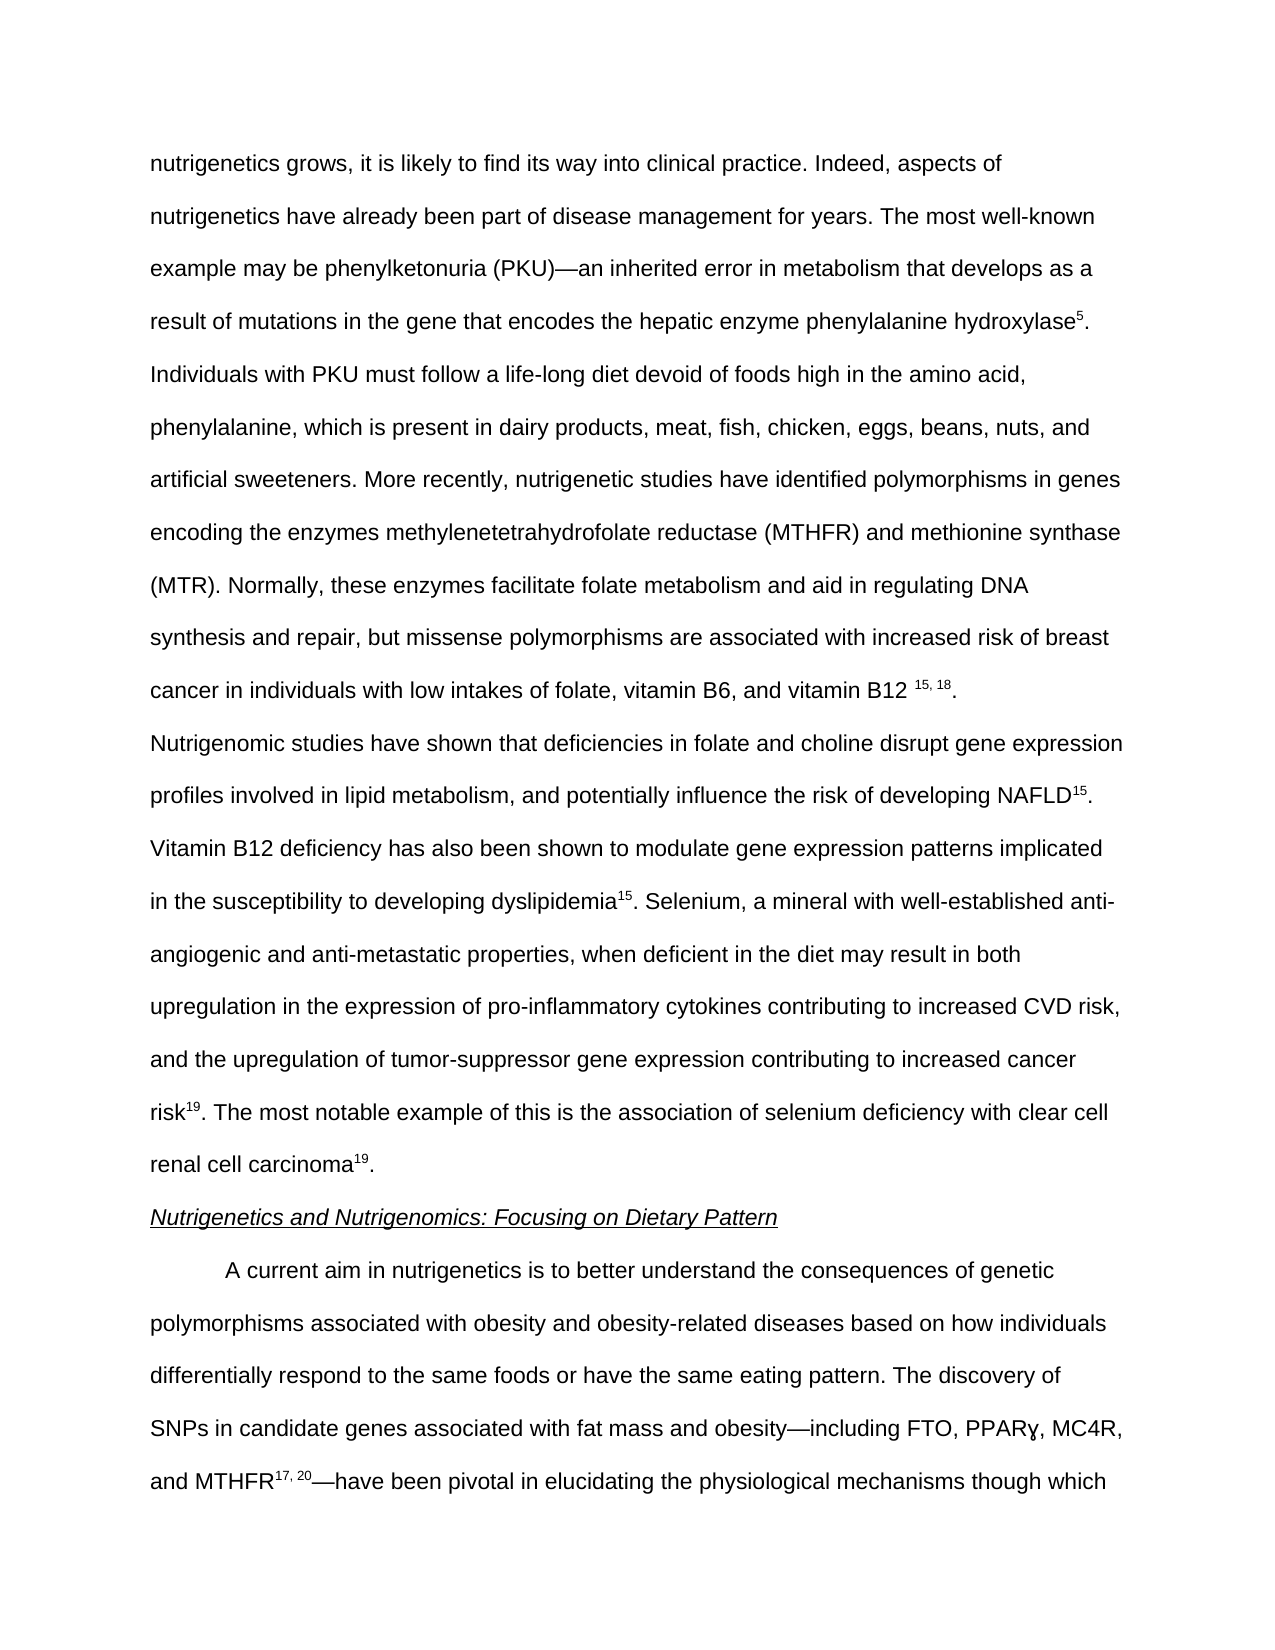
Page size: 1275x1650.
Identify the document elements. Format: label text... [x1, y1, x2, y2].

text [150, 1257, 1125, 1494]
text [150, 150, 1125, 703]
text Nutrigenomic studies have shown that deficiencies in folate and choline disrupt gene expression profiles involved in lipid metabolism, and potentially influence the risk of developing NAFLD15. Vitamin B12 deficiency has also been shown to modulate gene expression patterns implicated in the susceptibility to developing dyslipidemia15. Selenium, a mineral with well-established anti-angiogenic and anti-metastatic properties, when deficient in the diet may result in both upregulation in the expression of pro-inflammatory cytokines contributing to increased CVD risk, and the upregulation of tumor-suppressor gene expression contributing to increased cancer risk19. The most notable example of this is the association of selenium deficiency with clear cell renal cell carcinoma19. [150, 730, 1125, 1178]
text Nutrigenetics and Nutrigenomics: Focusing on Dietary Pattern [150, 1204, 1125, 1231]
